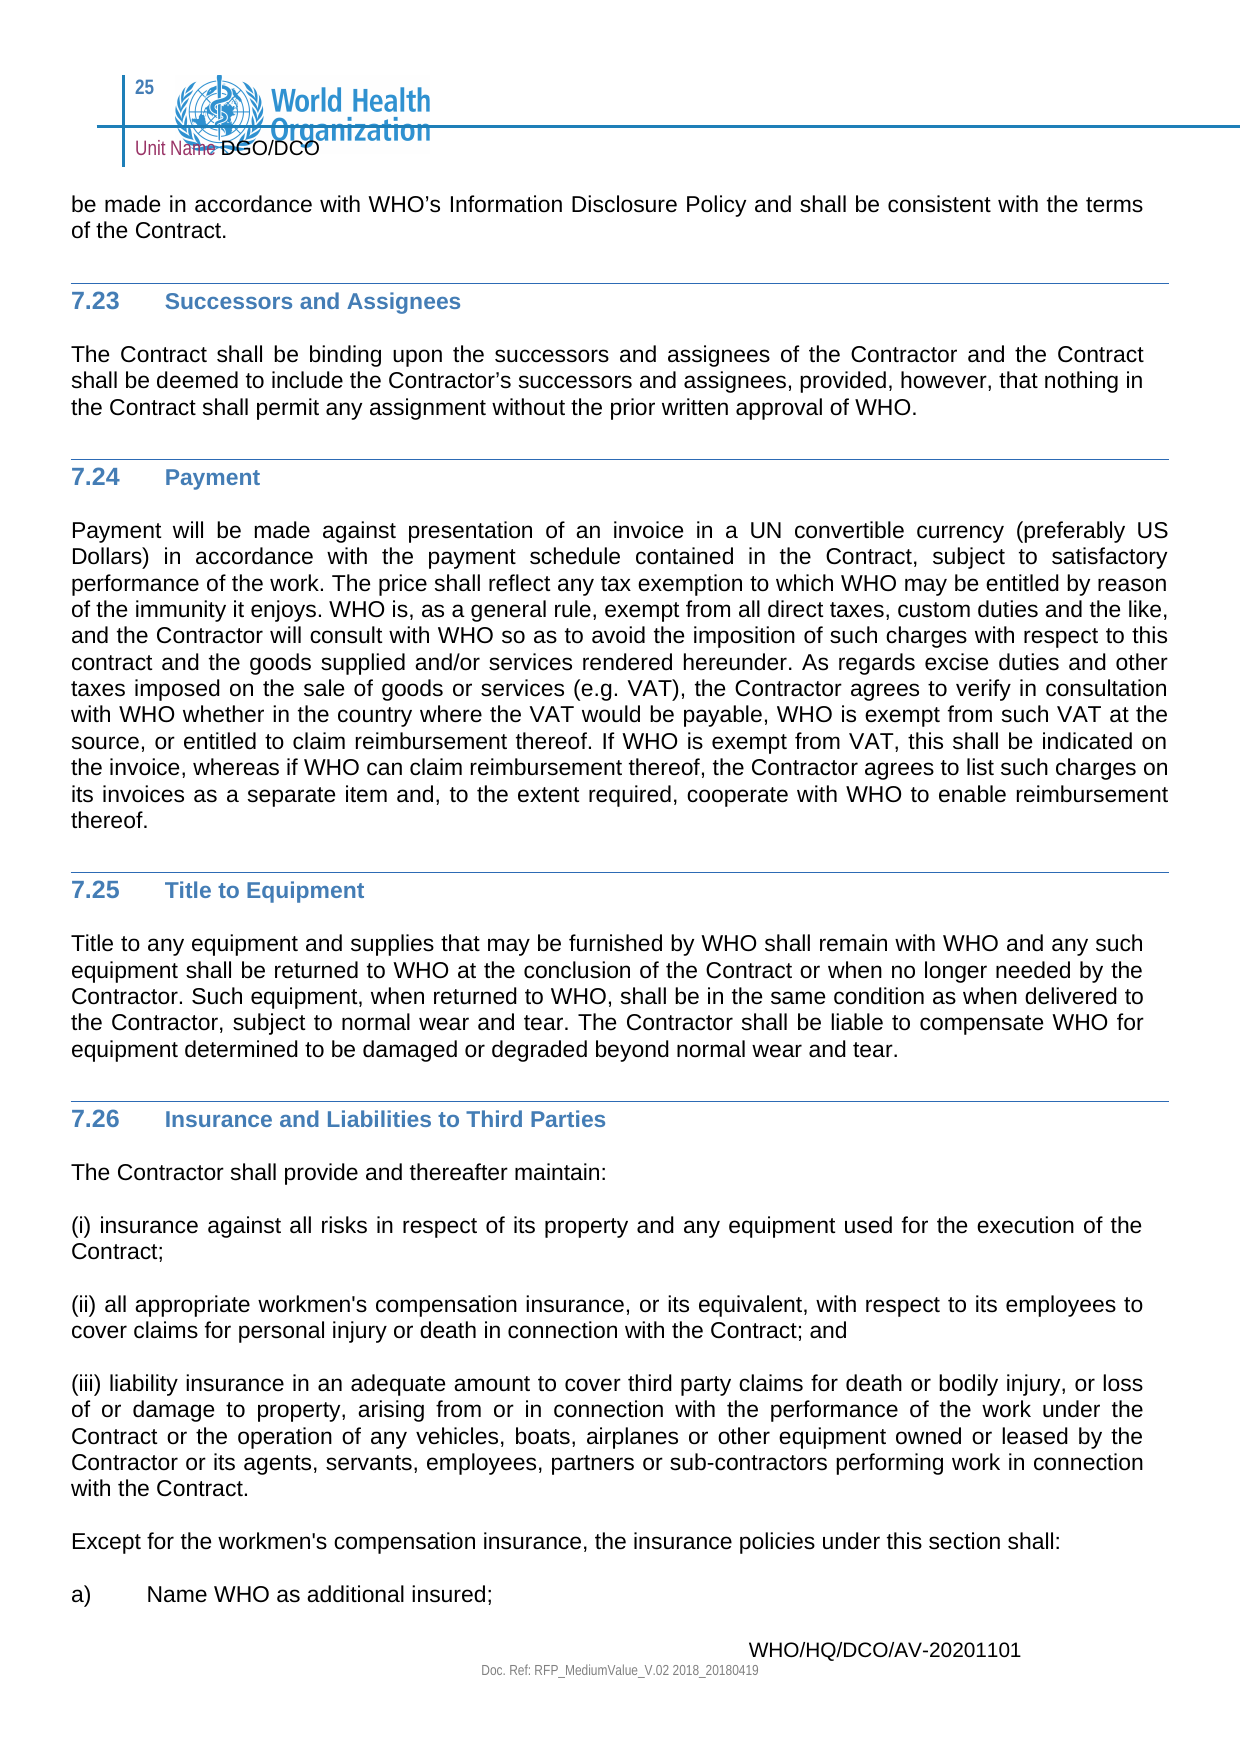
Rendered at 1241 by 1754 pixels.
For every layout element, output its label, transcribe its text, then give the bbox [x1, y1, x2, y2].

picture [175, 128, 430, 154]
picture [175, 75, 430, 125]
picture [277, 142, 285, 153]
text Payment will be made against presentation of an invoice in a UN convertible currency (preferably US Dollars) in accordance with the payment schedule contained in the Contract, subject to satisfactory performance of the work. The price shall reflect any tax exemption to which WHO may be entitled by reason of the immunity it enjoys. WHO is, as a general rule, exempt from all direct taxes, custom duties and the like, and the Contractor will consult with WHO so as to avoid the imposition of such charges with respect to this contract and the goods supplied and/or services rendered hereunder. As regards excise duties and other taxes imposed on the sale of goods or services (e.g. VAT), the Contractor agrees to verify in consultation with WHO whether in the country where the VAT would be payable, WHO is exempt from such VAT at the source, or entitled to claim reimbursement thereof. If WHO is exempt from VAT, this shall be indicated on the invoice, whereas if WHO can claim reimbursement thereof, the Contractor agrees to list such charges on its invoices as a separate item and, to the extent required, cooperate with WHO to enable reimbursement thereof. [71, 517, 1169, 833]
text Title to any equipment and supplies that may be furnished by WHO shall remain with WHO and any such equipment shall be returned to WHO at the conclusion of the Contract or when no longer needed by the Contractor. Such equipment, when returned to WHO, shall be in the same condition as when delivered to the Contractor, subject to normal wear and tear. The Contractor shall be liable to compensate WHO for equipment determined to be damaged or degraded beyond normal wear and tear. [71, 930, 1144, 1062]
text The Contractor shall provide and thereafter maintain: [71, 1159, 1144, 1186]
picture [224, 142, 232, 153]
picture [254, 142, 264, 154]
text Except for the workmen's compensation insurance, the insurance policies under this section shall: [71, 1528, 1144, 1554]
picture [306, 142, 316, 154]
subtitle Insurance and Liabilities to Third Parties [71, 1102, 1169, 1133]
list Name WHO as additional insured; [71, 1581, 1144, 1607]
text (i) insurance against all risks in respect of its property and any equipment used for the execution of the Contract; [71, 1212, 1144, 1264]
subtitle Title to Equipment [71, 873, 1169, 904]
subtitle Payment [71, 460, 1169, 491]
subtitle Successors and Assignees [71, 284, 1169, 314]
text (ii) all appropriate workmen's compensation insurance, or its equivalent, with respect to its employees to cover claims for personal injury or death in connection with the Contract; and [71, 1291, 1144, 1344]
text (iii) liability insurance in an adequate amount to cover third party claims for death or bodily injury, or loss of or damage to property, arising from or in connection with the performance of the work under the Contract or the operation of any vehicles, boats, airplanes or other equipment owned or leased by the Contractor or its agents, servants, employees, partners or sub-contractors performing work in connection with the Contract. [71, 1370, 1144, 1502]
text The Contract shall be binding upon the successors and assignees of the Contractor and the Contract shall be deemed to include the Contractor’s successors and assignees, provided, however, that nothing in the Contract shall permit any assignment without the prior written approval of WHO. [71, 341, 1144, 420]
